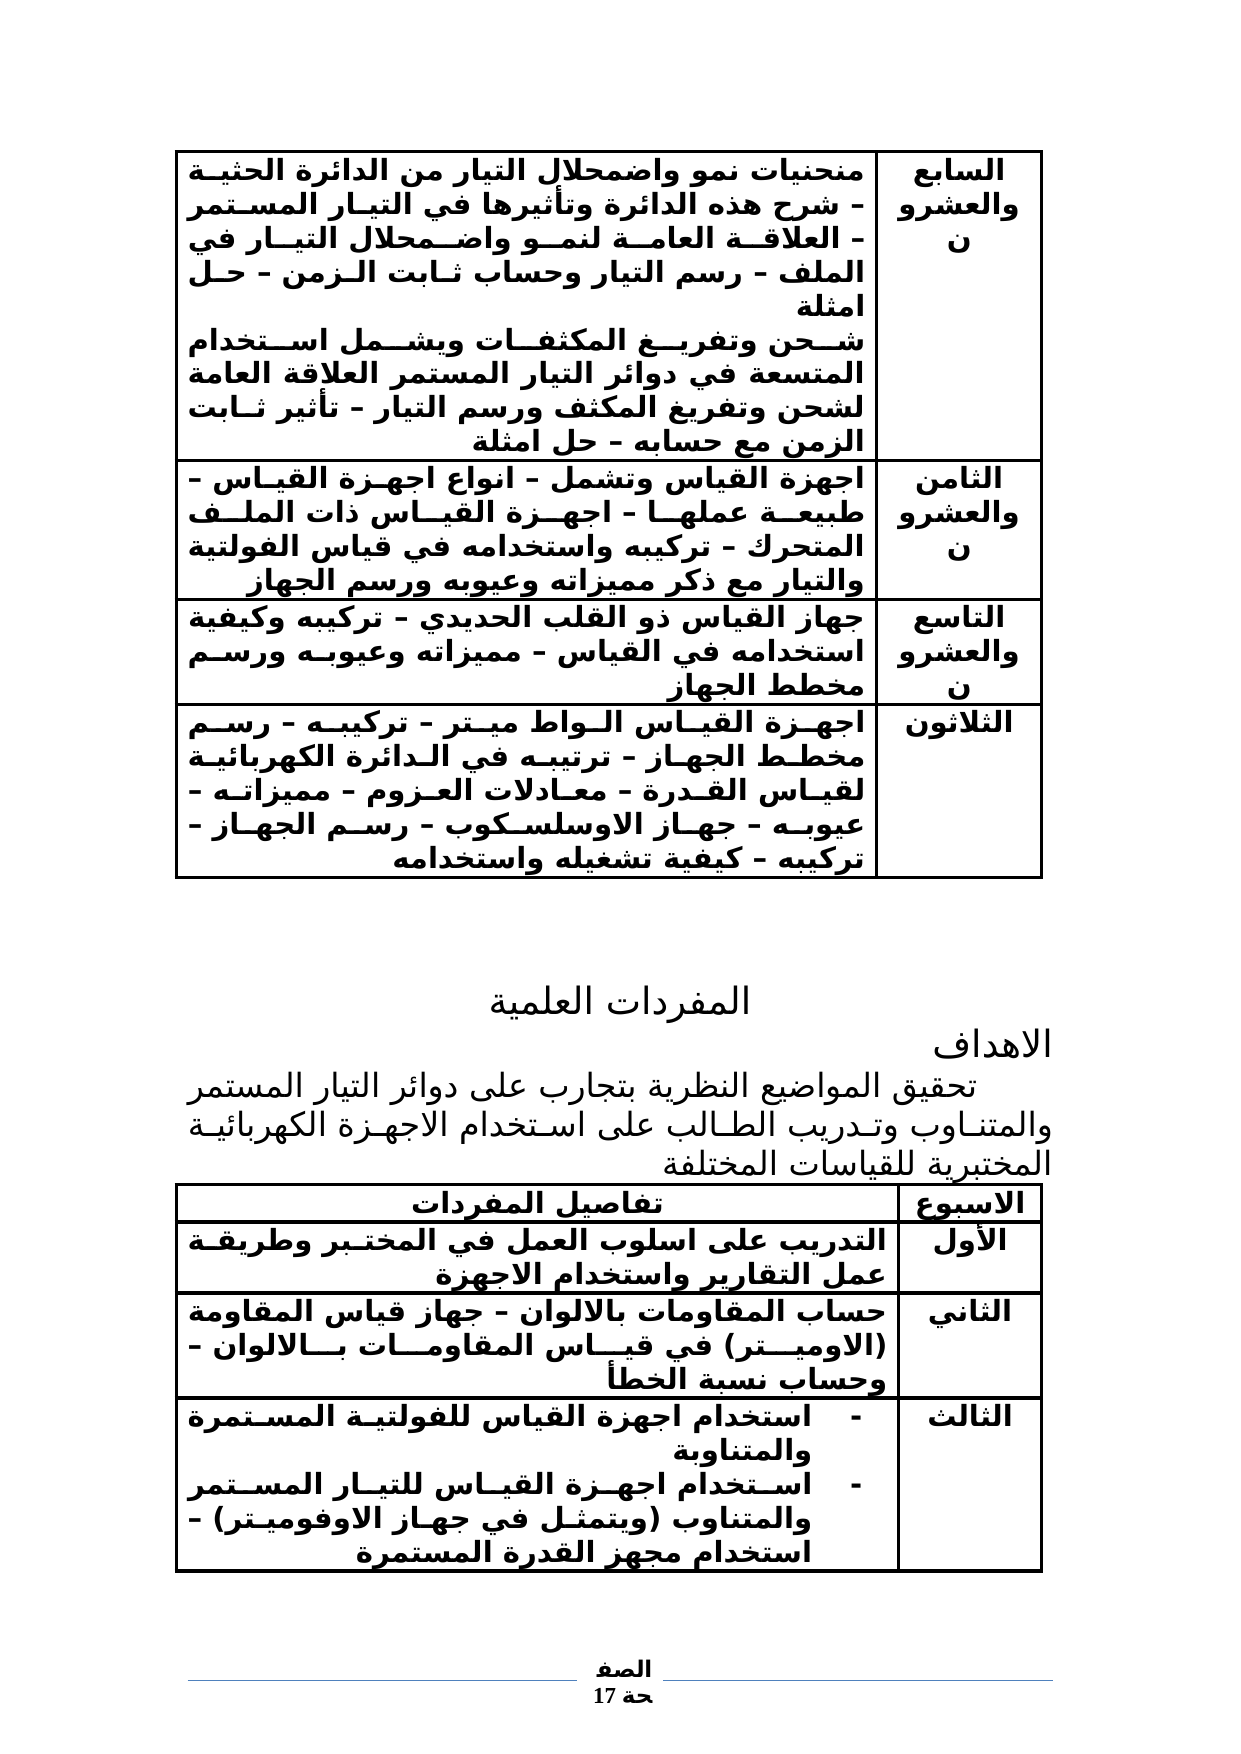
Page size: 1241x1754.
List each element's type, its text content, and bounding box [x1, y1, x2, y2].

table_cell التاسع والعشرون [878, 601, 1040, 703]
table_cell اجهزة القياس الواط ميتر – تركيبه – رسم مخطط الجهاز – ترتيبه في الدائرة الكهربائية لقياس القدرة – معادلات العزوم – مميزاته – عيوبه – جهاز الاوسلسكوب – رسم الجهاز – تركيبه – كيفية تشغيله واستخدامه [178, 706, 875, 876]
table_cell حساب المقاومات بالالوان – جهاز قياس المقاومة (الاوميتر) في قياس المقاومات بالالوان – وحساب نسبة الخطأ [178, 1295, 897, 1396]
table_cell الثامن والعشرون [878, 462, 1040, 598]
table_cell السابع والعشرون [878, 153, 1040, 459]
table_header تفاصيل المفردات [178, 1186, 897, 1220]
text المفردات العلمية [187, 979, 1053, 1023]
table_cell منحنيات نمو واضمحلال التيار من الدائرة الحثية – شرح هذه الدائرة وتأثيرها في التيار المستمر – العلاقة العامة لنمو واضمحلال التيار في الملف – رسم التيار وحساب ثابت الزمن – حل امثلة شحن وتفريغ المكثفات ويشمل استخدام المتسعة في دوائر التيار المستمر العلاقة العامة لشحن وتفريغ المكثف ورسم التيار – تأثير ثابت الزمن مع حسابه – حل امثلة [178, 153, 875, 459]
table_cell التدريب على اسلوب العمل في المختبر وطريقة عمل التقارير واستخدام الاجهزة [178, 1224, 897, 1291]
table_cell استخدام اجهزة القياس للفولتية المستمرة والمتناوبة استخدام اجهزة القياس للتيار المستمر والمتناوب (ويتمثل في جهاز الاوفوميتر) – استخدام مجهز القدرة المستمرة [178, 1400, 897, 1569]
table_cell الثلاثون [878, 706, 1040, 876]
text الاهداف [187, 1023, 1053, 1067]
table_cell اجهزة القياس وتشمل – انواع اجهزة القياس – طبيعة عملها – اجهزة القياس ذات الملف المتحرك – تركيبه واستخدامه في قياس الفولتية والتيار مع ذكر مميزاته وعيوبه ورسم الجهاز [178, 462, 875, 598]
table_cell الثالث [900, 1400, 1040, 1569]
table_cell جهاز القياس ذو القلب الحديدي – تركيبه وكيفية استخدامه في القياس – مميزاته وعيوبه ورسم مخطط الجهاز [178, 601, 875, 703]
table_cell الأول [900, 1224, 1040, 1291]
table_cell الثاني [900, 1295, 1040, 1396]
text تحقيق المواضيع النظرية بتجارب على دوائر التيار المستمر والمتناوب وتدريب الطالب على استخدام الاجهزة الكهربائية المختبرية للقياسات المختلفة [187, 1067, 1053, 1183]
table_header الاسبوع [900, 1186, 1040, 1220]
